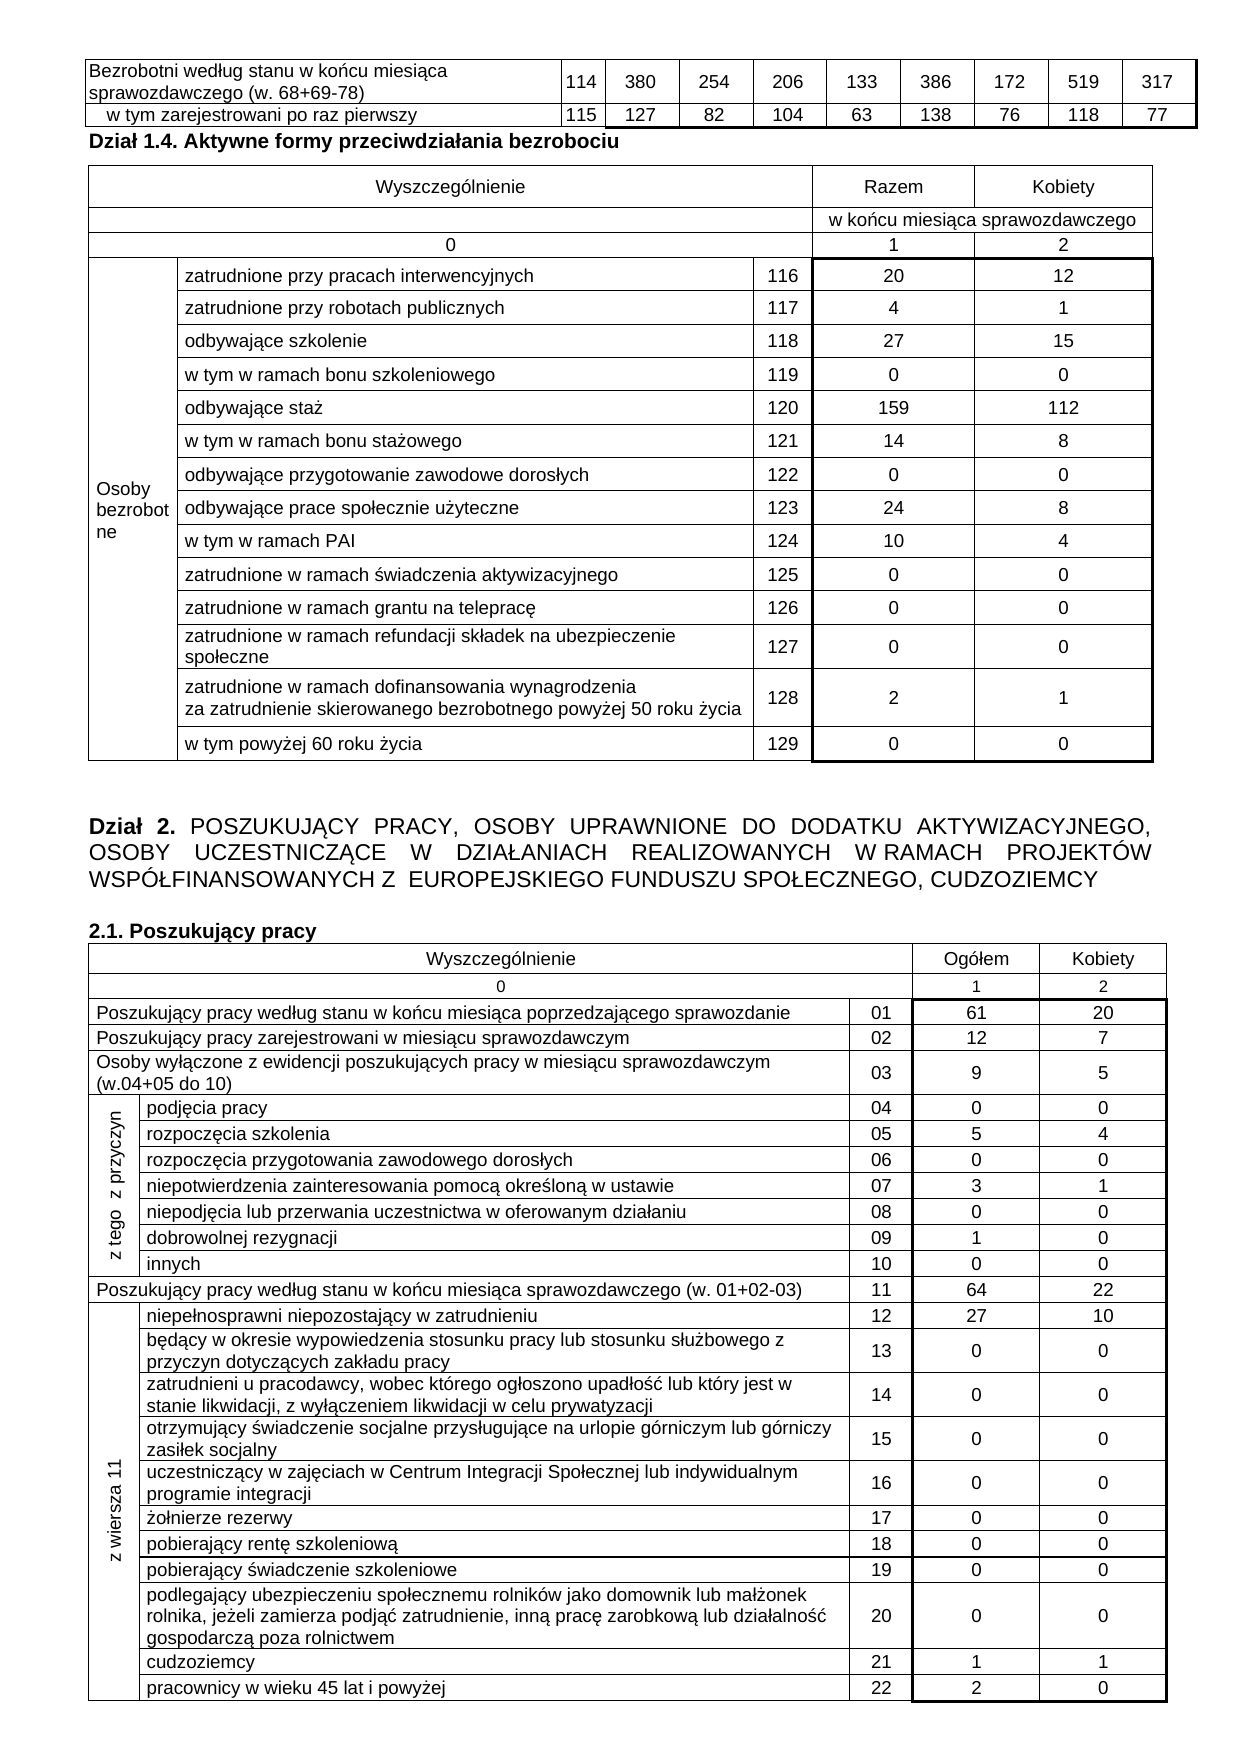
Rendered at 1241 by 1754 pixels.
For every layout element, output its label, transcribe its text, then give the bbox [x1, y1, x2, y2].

table_cell 1 [914, 1225, 1039, 1250]
table_cell 22 [1040, 1277, 1165, 1302]
table_cell 1 [1040, 1173, 1165, 1198]
table_cell Bezrobotni według stanu w końcu miesiąca sprawozdawczego (w. 68+69-78) [86, 60, 561, 103]
table_cell 24 [814, 491, 974, 524]
table_cell 128 [754, 669, 811, 726]
table_cell niepodjęcia lub przerwania uczestnictwa w oferowanym działaniu [140, 1199, 849, 1224]
table_cell 0 [914, 1095, 1039, 1120]
table_cell 21 [850, 1649, 911, 1674]
table_cell 0 [914, 1531, 1039, 1556]
table_cell 121 [754, 425, 811, 457]
table_cell 17 [850, 1506, 911, 1530]
table_cell w tym w ramach bonu szkoleniowego [178, 358, 753, 390]
table_cell 127 [754, 625, 811, 668]
table_cell 14 [814, 425, 974, 457]
table_cell 0 [1040, 1199, 1165, 1224]
table_cell zatrudnieni u pracodawcy, wobec którego ogłoszono upadłość lub który jest w stanie likwidacji, z wyłączeniem likwidacji w celu prywatyzacji [140, 1373, 849, 1416]
table_cell 0 [975, 558, 1151, 590]
table_cell 116 [754, 258, 811, 290]
table_cell 172 [975, 60, 1048, 103]
table_cell 64 [914, 1277, 1039, 1302]
table_cell 61 [914, 1001, 1039, 1024]
table_cell 0 [814, 727, 974, 759]
table_cell rozpoczęcia przygotowania zawodowego dorosłych [140, 1147, 849, 1172]
table_cell 0 [1040, 1147, 1165, 1172]
table_cell 159 [814, 391, 974, 424]
table_cell 386 [901, 60, 974, 103]
table_cell 5 [1040, 1051, 1165, 1094]
table_cell 8 [975, 491, 1151, 524]
table_cell rozpoczęcia szkolenia [140, 1121, 849, 1146]
table_cell 03 [850, 1051, 911, 1094]
table_cell 129 [754, 727, 811, 759]
table_cell 0 [814, 591, 974, 624]
table_cell zatrudnione w ramach grantu na telepracę [178, 591, 753, 624]
table_cell 0 [975, 591, 1151, 624]
table_cell cudzoziemcy [140, 1649, 849, 1674]
table_cell w tym w ramach PAI [178, 525, 753, 557]
text Dział 1.4. Aktywne formy przeciwdziałania bezrobociu [89, 129, 1152, 153]
table_cell 2 [975, 233, 1152, 257]
table_cell 0 [914, 1583, 1039, 1648]
table_cell 0 [89, 974, 912, 998]
table_cell 206 [754, 60, 826, 103]
table_cell 0 [914, 1558, 1039, 1582]
table_cell 0 [814, 358, 974, 390]
table_cell 10 [1040, 1303, 1165, 1328]
table_cell 0 [1040, 1225, 1165, 1250]
table_cell 76 [975, 104, 1048, 126]
table_header Ogółem [913, 944, 1039, 973]
table_header Kobiety [1040, 944, 1166, 973]
table_cell 133 [827, 60, 900, 103]
table_cell 27 [814, 325, 974, 357]
table_cell 0 [1040, 1583, 1165, 1648]
table_cell zatrudnione w ramach świadczenia aktywizacyjnego [178, 558, 753, 590]
table_cell Poszukujący pracy według stanu w końcu miesiąca sprawozdawczego (w. 01+02-03) [89, 1277, 849, 1302]
table_cell 15 [975, 325, 1151, 357]
table_cell odbywające szkolenie [178, 325, 753, 357]
table_cell 118 [754, 325, 811, 357]
table_cell 09 [850, 1225, 911, 1250]
table_cell 20 [1040, 1001, 1165, 1024]
table_cell zatrudnione przy robotach publicznych [178, 291, 753, 324]
table_cell 115 [562, 104, 605, 126]
table_cell 0 [814, 558, 974, 590]
table_cell podjęcia pracy [140, 1095, 849, 1120]
table_cell 10 [850, 1251, 911, 1276]
table_cell 27 [914, 1303, 1039, 1328]
table_cell 1 [975, 291, 1151, 324]
table_cell 0 [1040, 1095, 1165, 1120]
table_cell 126 [754, 591, 811, 624]
table_cell 20 [814, 260, 974, 290]
table_cell zatrudnione w ramach dofinansowania wynagrodzenia za zatrudnienie skierowanego bezrobotnego powyżej 50 roku życia [178, 669, 753, 726]
table_cell 0 [914, 1329, 1039, 1372]
table_cell 0 [914, 1199, 1039, 1224]
table_cell 04 [850, 1095, 911, 1120]
table_cell 18 [850, 1531, 911, 1556]
table_cell pobierający świadczenie szkoleniowe [140, 1558, 849, 1582]
table_cell z tego z przyczyn [89, 1095, 139, 1276]
table_header Wyszczególnienie [89, 944, 912, 973]
table_cell żołnierze rezerwy [140, 1506, 849, 1530]
table_cell Poszukujący pracy według stanu w końcu miesiąca poprzedzającego sprawozdanie [89, 999, 849, 1024]
table_cell 0 [975, 458, 1151, 490]
table_cell 1 [975, 669, 1151, 726]
table_cell 9 [914, 1051, 1039, 1094]
table_cell 0 [1040, 1329, 1165, 1372]
table_cell 01 [850, 999, 911, 1024]
table_cell 82 [680, 104, 753, 126]
table_cell w końcu miesiąca sprawozdawczego [813, 208, 1152, 232]
table_cell 254 [680, 60, 753, 103]
table_cell 4 [1040, 1121, 1165, 1146]
table_cell 117 [754, 291, 811, 324]
table_cell 1 [914, 1649, 1039, 1674]
table_cell 4 [814, 291, 974, 324]
table_cell 123 [754, 491, 811, 524]
table_cell 0 [814, 625, 974, 668]
table_cell 0 [1040, 1675, 1165, 1700]
table_cell Poszukujący pracy zarejestrowani w miesiącu sprawozdawczym [89, 1025, 849, 1050]
table_cell 0 [975, 358, 1151, 390]
table_cell 120 [754, 391, 811, 424]
table_cell 12 [975, 260, 1151, 290]
table_cell uczestniczący w zajęciach w Centrum Integracji Społecznej lub indywidualnym programie integracji [140, 1461, 849, 1504]
table_cell Osoby bezrobotne [89, 258, 177, 759]
table_cell zatrudnione przy pracach interwencyjnych [178, 258, 753, 290]
text 2.1. Poszukujący pracy [89, 918, 1152, 942]
table_cell niepełnosprawni niepozostający w zatrudnieniu [140, 1303, 849, 1328]
table_cell 0 [914, 1147, 1039, 1172]
table_cell w tym powyżej 60 roku życia [178, 727, 753, 759]
table_cell 0 [914, 1417, 1039, 1460]
table_cell 7 [1040, 1025, 1165, 1050]
table_cell 2 [1040, 974, 1166, 998]
table_cell 22 [850, 1675, 911, 1700]
table_cell 05 [850, 1121, 911, 1146]
table_cell 0 [89, 233, 812, 257]
table_cell 1 [813, 233, 974, 257]
table_cell 119 [754, 358, 811, 390]
table_cell 0 [975, 625, 1151, 668]
table_cell 0 [1040, 1506, 1165, 1530]
table_cell innych [140, 1251, 849, 1276]
table_cell 2 [914, 1675, 1039, 1700]
table_cell 14 [850, 1373, 911, 1416]
table_cell 12 [850, 1303, 911, 1328]
table_cell 12 [914, 1025, 1039, 1050]
table_cell 0 [914, 1373, 1039, 1416]
table_cell 8 [975, 425, 1151, 457]
table_cell 20 [850, 1583, 911, 1648]
table_cell 317 [1123, 60, 1195, 103]
table_cell 125 [754, 558, 811, 590]
table_cell 0 [1040, 1251, 1165, 1276]
table_cell 127 [606, 104, 679, 126]
table_cell w tym w ramach bonu stażowego [178, 425, 753, 457]
table_cell odbywające przygotowanie zawodowe dorosłych [178, 458, 753, 490]
table_cell 112 [975, 391, 1151, 424]
table_cell 118 [1049, 104, 1122, 126]
table_header Razem [813, 166, 974, 207]
table_cell 1 [1040, 1649, 1165, 1674]
table_cell zatrudnione w ramach refundacji składek na ubezpieczenie społeczne [178, 625, 753, 668]
table_cell 07 [850, 1173, 911, 1198]
table_cell pracownicy w wieku 45 lat i powyżej [140, 1675, 849, 1700]
table_cell 0 [914, 1251, 1039, 1276]
table_cell 114 [562, 60, 605, 103]
table_cell [89, 208, 812, 232]
table_cell 519 [1049, 60, 1122, 103]
table_cell 11 [850, 1277, 911, 1302]
table_cell dobrowolnej rezygnacji [140, 1225, 849, 1250]
table_cell 0 [914, 1506, 1039, 1530]
table_cell 122 [754, 458, 811, 490]
table_cell będący w okresie wypowiedzenia stosunku pracy lub stosunku służbowego z przyczyn dotyczących zakładu pracy [140, 1329, 849, 1372]
table_cell 0 [975, 727, 1151, 759]
table_cell 0 [914, 1461, 1039, 1504]
table_cell niepotwierdzenia zainteresowania pomocą określoną w ustawie [140, 1173, 849, 1198]
table_cell 13 [850, 1329, 911, 1372]
table_cell 2 [814, 669, 974, 726]
table_cell pobierający rentę szkoleniową [140, 1531, 849, 1556]
table_header Kobiety [975, 166, 1152, 207]
table_cell 380 [606, 60, 679, 103]
table_cell 10 [814, 525, 974, 557]
table_cell z wiersza 11 [89, 1303, 139, 1700]
table_cell 0 [1040, 1531, 1165, 1556]
table_cell 0 [814, 458, 974, 490]
table_cell 63 [827, 104, 900, 126]
table_cell 16 [850, 1461, 911, 1504]
table_cell 124 [754, 525, 811, 557]
table_cell 19 [850, 1558, 911, 1582]
table_cell 0 [1040, 1373, 1165, 1416]
table_cell 0 [1040, 1558, 1165, 1582]
table_cell 06 [850, 1147, 911, 1172]
table_cell 02 [850, 1025, 911, 1050]
table_cell 77 [1123, 104, 1195, 126]
table_cell w tym zarejestrowani po raz pierwszy [86, 104, 561, 126]
table_cell 08 [850, 1199, 911, 1224]
table_cell 4 [975, 525, 1151, 557]
table_cell odbywające staż [178, 391, 753, 424]
table_cell odbywające prace społecznie użyteczne [178, 491, 753, 524]
table_cell podlegający ubezpieczeniu społecznemu rolników jako domownik lub małżonek rolnika, jeżeli zamierza podjąć zatrudnienie, inną pracę zarobkową lub działalność gospodarczą poza rolnictwem [140, 1583, 849, 1648]
table_cell 15 [850, 1417, 911, 1460]
table_cell Osoby wyłączone z ewidencji poszukujących pracy w miesiącu sprawozdawczym (w.04+05 do 10) [89, 1051, 849, 1094]
table_cell 3 [914, 1173, 1039, 1198]
text Dział 2. POSZUKUJĄCY PRACY, OSOBY UPRAWNIONE DO DODATKU AKTYWIZACYJNEGO, OSOBY UCZESTNICZĄCE W DZIAŁANIACH REALIZOWANYCH W RAMACH PROJEKTÓW WSPÓŁFINANSOWANYCH Z EUROPEJSKIEGO FUNDUSZU SPOŁECZNEGO, CUDZOZIEMCY [89, 813, 1152, 892]
table_header Wyszczególnienie [89, 166, 812, 207]
table_cell 1 [913, 974, 1039, 998]
table_cell 0 [1040, 1417, 1165, 1460]
table_cell otrzymujący świadczenie socjalne przysługujące na urlopie górniczym lub górniczy zasiłek socjalny [140, 1417, 849, 1460]
table_cell 5 [914, 1121, 1039, 1146]
table_cell 104 [754, 104, 826, 126]
table_cell 0 [1040, 1461, 1165, 1504]
table_cell 138 [901, 104, 974, 126]
